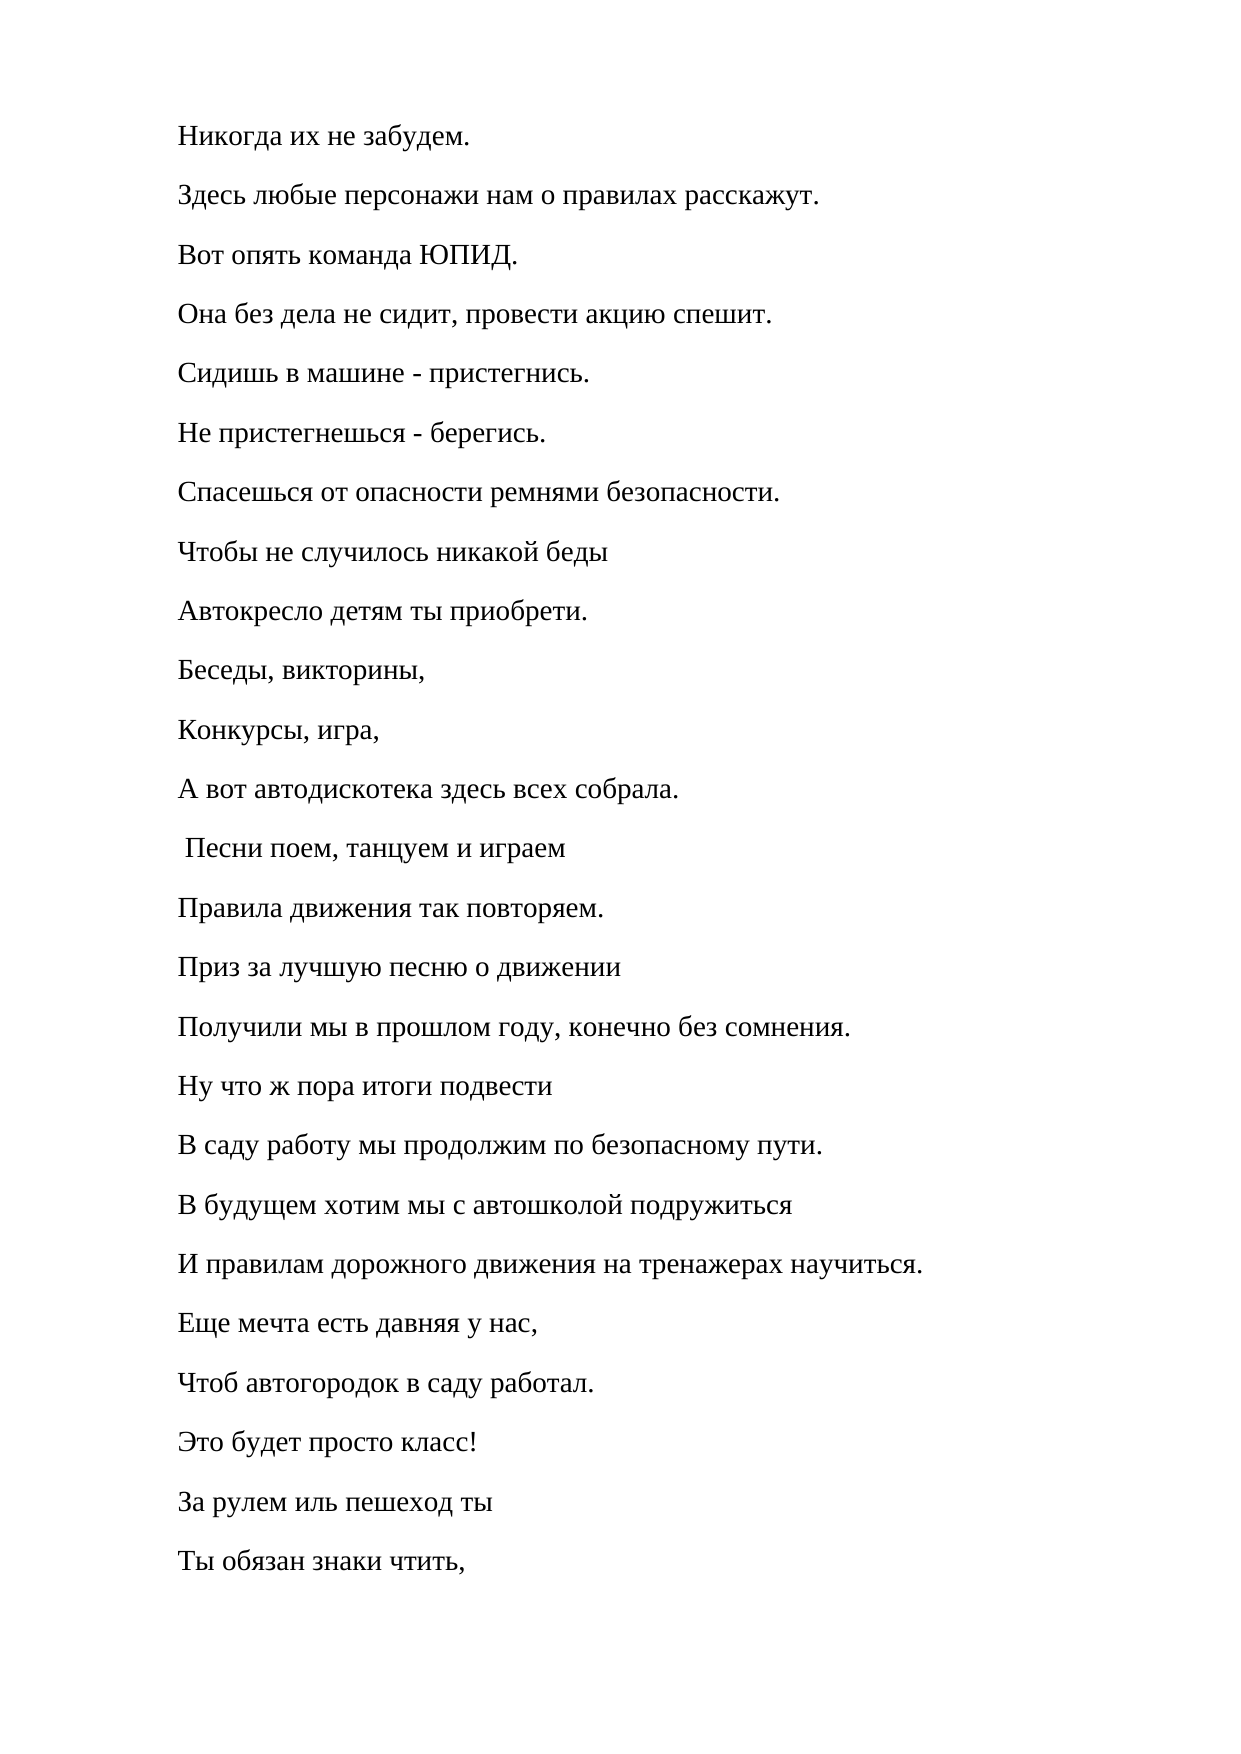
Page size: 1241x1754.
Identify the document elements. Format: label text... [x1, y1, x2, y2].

text Ну что ж пора итоги подвести [177, 1068, 1152, 1102]
text Песни поем, танцуем и играем [177, 831, 1152, 864]
text Спасешься от опасности ремнями безопасности. [177, 474, 1152, 508]
text Она без дела не сидит, провести акцию спешит. [177, 296, 1152, 330]
text Никогда их не забудем. [177, 118, 1152, 152]
text И правилам дорожного движения на тренажерах научиться. [177, 1246, 1152, 1280]
text Ты обязан знаки чтить, [177, 1543, 1152, 1577]
text В саду работу мы продолжим по безопасному пути. [177, 1127, 1152, 1161]
text Правила движения так повторяем. [177, 890, 1152, 923]
text Это будет просто класс! [177, 1424, 1152, 1458]
text Еще мечта есть давняя у нас, [177, 1306, 1152, 1339]
text Сидишь в машине - пристегнись. [177, 356, 1152, 389]
text Приз за лучшую песню о движении [177, 949, 1152, 983]
text В будущем хотим мы с автошколой подружиться [177, 1187, 1152, 1220]
text За рулем иль пешеход ты [177, 1484, 1152, 1517]
text Беседы, викторины, [177, 652, 1152, 686]
text Чтобы не случилось никакой беды [177, 534, 1152, 567]
text Вот опять команда ЮПИД. [177, 237, 1152, 270]
text Автокресло детям ты приобрети. [177, 593, 1152, 627]
text Чтоб автогородок в саду работал. [177, 1365, 1152, 1398]
text А вот автодискотека здесь всех собрала. [177, 771, 1152, 805]
text Конкурсы, игра, [177, 712, 1152, 745]
text Не пристегнешься - берегись. [177, 415, 1152, 448]
text Здесь любые персонажи нам о правилах расскажут. [177, 177, 1152, 211]
text Получили мы в прошлом году, конечно без сомнения. [177, 1009, 1152, 1042]
